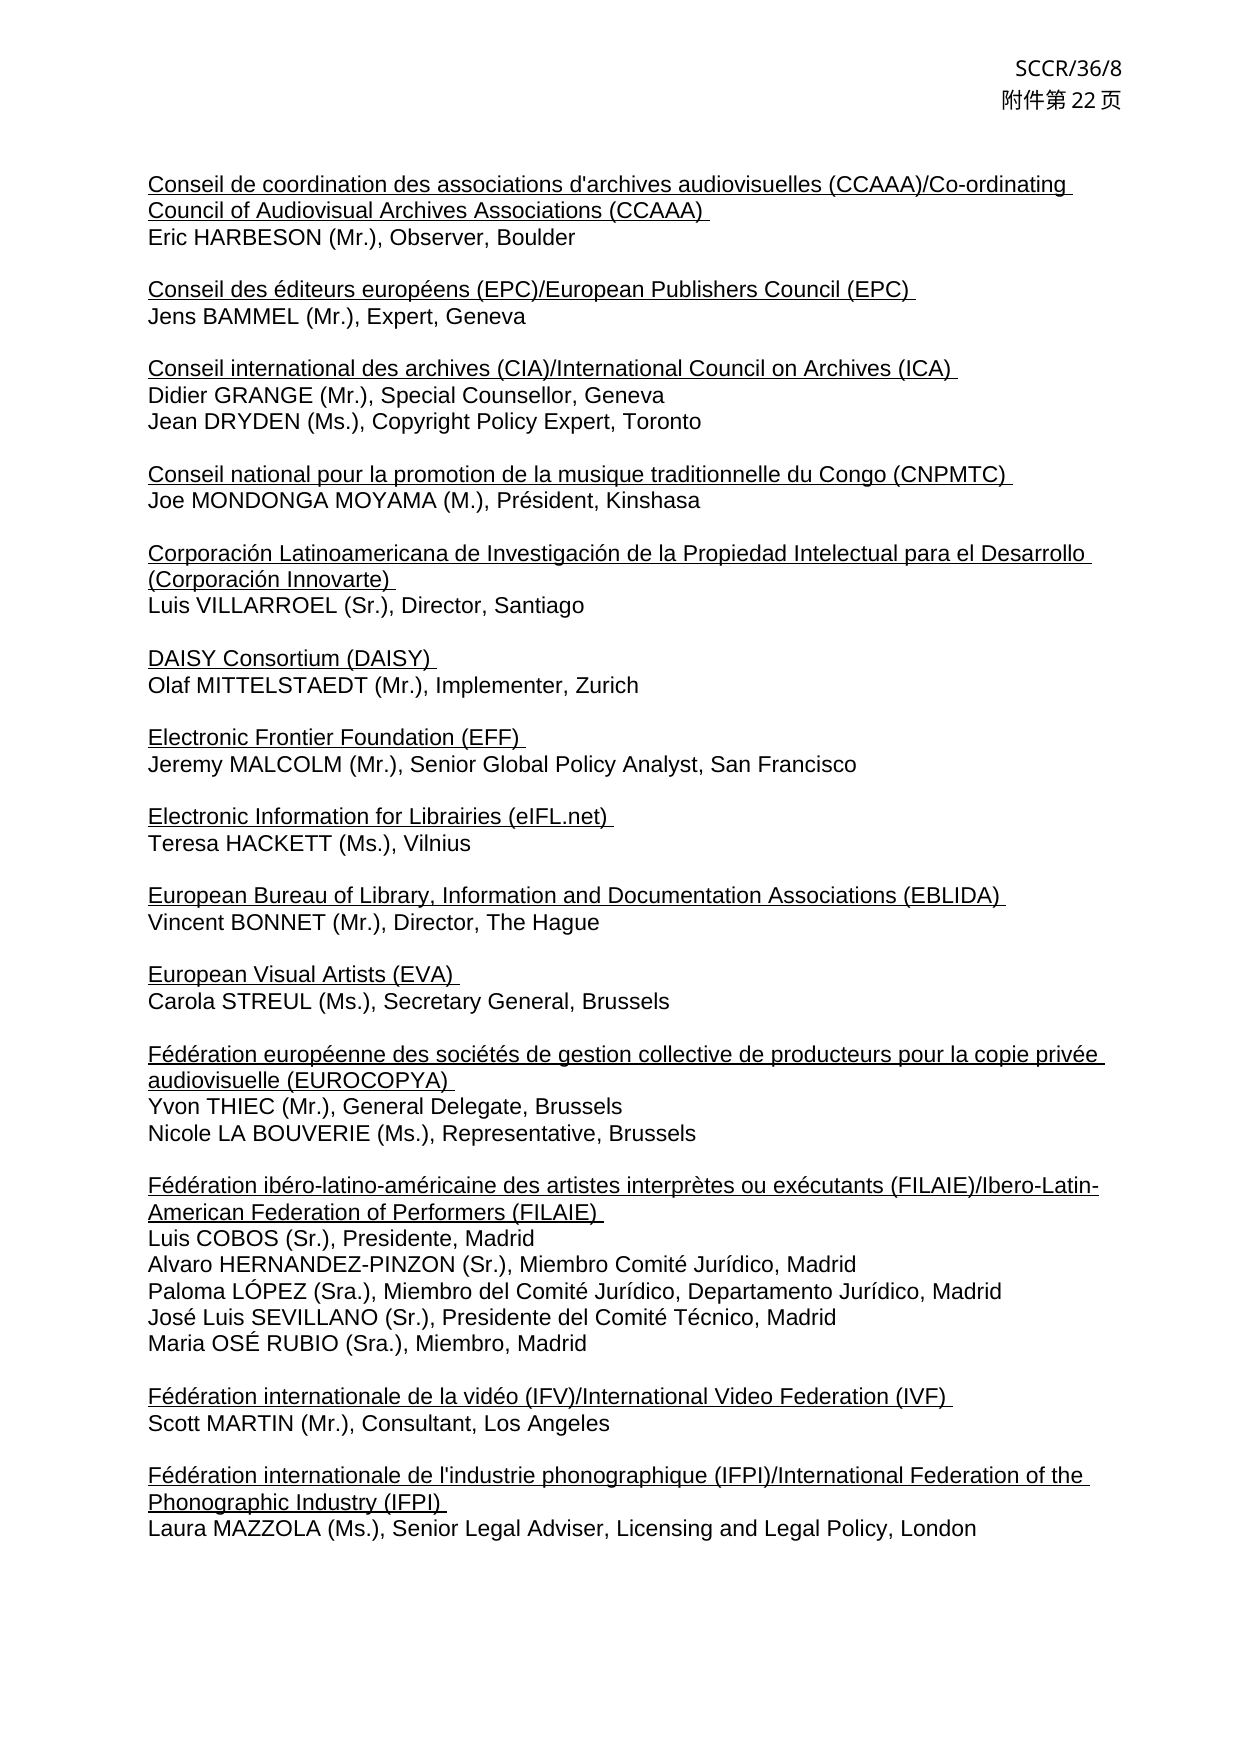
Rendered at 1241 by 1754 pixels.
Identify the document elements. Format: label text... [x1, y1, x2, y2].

text Nicole LA BOUVERIE (Ms.), Representative, Brussels [148, 1119, 1122, 1146]
text Electronic Information for Librairies (eIFL.net) [148, 803, 1122, 830]
text Fédération européenne des sociétés de gestion collective de producteurs pour la copie privée audiovisuelle (EUROCOPYA) [148, 1041, 1122, 1093]
text Fédération internationale de l'industrie phonographique (IFPI)/International Federation of the Phonographic Industry (IFPI) [148, 1462, 1122, 1515]
text Jens BAMMEL (Mr.), Expert, Geneva [148, 303, 1122, 329]
text Conseil des éditeurs européens (EPC)/European Publishers Council (EPC) [148, 276, 1122, 303]
text Didier GRANGE (Mr.), Special Counsellor, Geneva [148, 382, 1122, 408]
text Electronic Frontier Foundation (EFF) [148, 724, 1122, 751]
text Paloma LÓPEZ (Sra.), Miembro del Comité Jurídico, Departamento Jurídico, Madrid [148, 1278, 1122, 1304]
text Fédération internationale de la vidéo (IFV)/International Video Federation (IVF) [148, 1383, 1122, 1409]
text DAISY Consortium (DAISY) [148, 645, 1122, 672]
text Corporación Latinoamericana de Investigación de la Propiedad Intelectual para el Desarrollo (Corporación Innovarte) [148, 540, 1122, 592]
text Conseil international des archives (CIA)/International Council on Archives (ICA) [148, 355, 1122, 382]
text Joe MONDONGA MOYAMA (M.), Président, Kinshasa [148, 487, 1122, 513]
text Conseil de coordination des associations d'archives audiovisuelles (CCAAA)/Co-ordinating Council of Audiovisual Archives Associations (CCAAA) [148, 171, 1122, 223]
text Olaf MITTELSTAEDT (Mr.), Implementer, Zurich [148, 672, 1122, 698]
text Conseil national pour la promotion de la musique traditionnelle du Congo (CNPMTC) [148, 461, 1122, 487]
text Carola STREUL (Ms.), Secretary General, Brussels [148, 988, 1122, 1014]
text Jean DRYDEN (Ms.), Copyright Policy Expert, Toronto [148, 408, 1122, 434]
text Laura MAZZOLA (Ms.), Senior Legal Adviser, Licensing and Legal Policy, London [148, 1515, 1122, 1541]
text European Bureau of Library, Information and Documentation Associations (EBLIDA) [148, 882, 1122, 909]
text Maria OSÉ RUBIO (Sra.), Miembro, Madrid [148, 1330, 1122, 1357]
text European Visual Artists (EVA) [148, 961, 1122, 988]
text Luis COBOS (Sr.), Presidente, Madrid [148, 1225, 1122, 1251]
text Yvon THIEC (Mr.), General Delegate, Brussels [148, 1093, 1122, 1119]
text Eric HARBESON (Mr.), Observer, Boulder [148, 223, 1122, 250]
text Luis VILLARROEL (Sr.), Director, Santiago [148, 592, 1122, 619]
text Teresa HACKETT (Ms.), Vilnius [148, 830, 1122, 856]
text Vincent BONNET (Mr.), Director, The Hague [148, 909, 1122, 935]
text Fédération ibéro-latino-américaine des artistes interprètes ou exécutants (FILAIE)/Ibero-Latin-American Federation of Performers (FILAIE) [148, 1172, 1122, 1225]
text Jeremy MALCOLM (Mr.), Senior Global Policy Analyst, San Francisco [148, 751, 1122, 777]
text José Luis SEVILLANO (Sr.), Presidente del Comité Técnico, Madrid [148, 1304, 1122, 1330]
text Scott MARTIN (Mr.), Consultant, Los Angeles [148, 1409, 1122, 1436]
text Alvaro HERNANDEZ-PINZON (Sr.), Miembro Comité Jurídico, Madrid [148, 1251, 1122, 1278]
